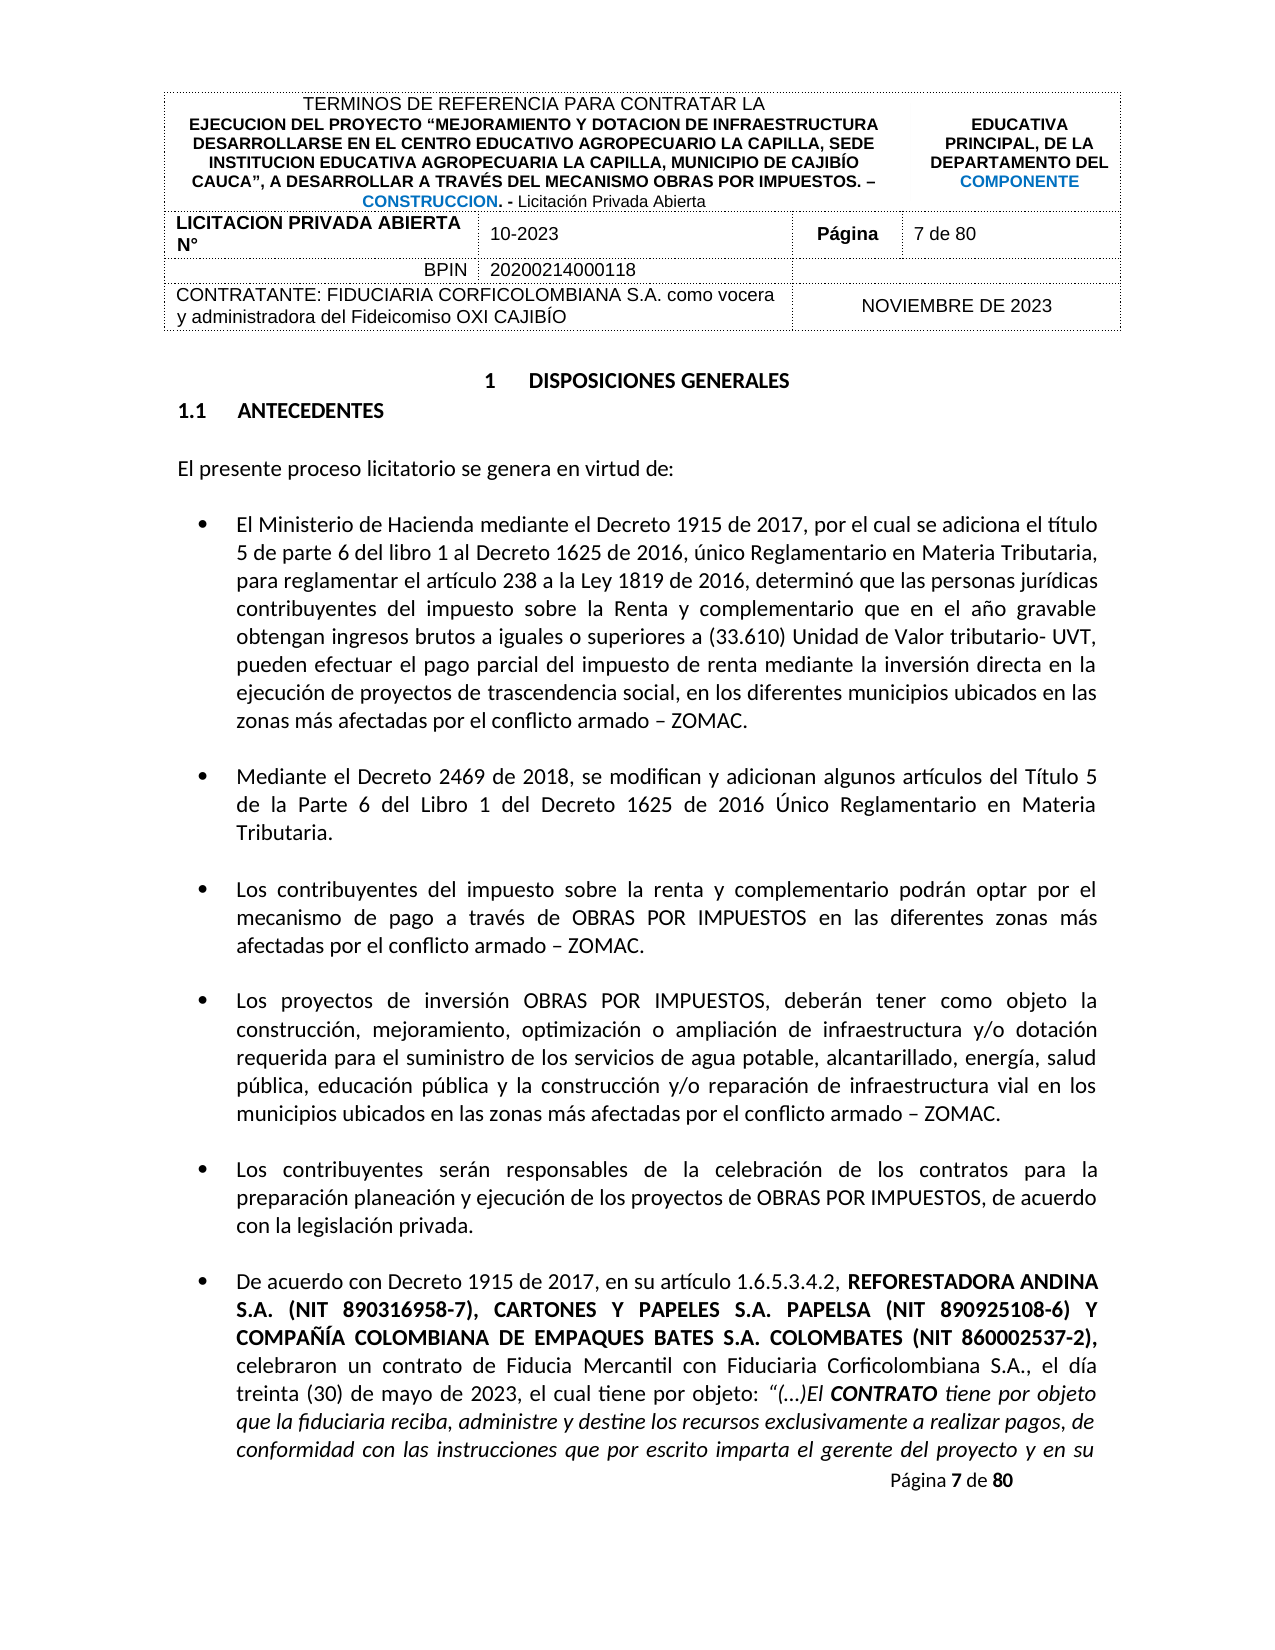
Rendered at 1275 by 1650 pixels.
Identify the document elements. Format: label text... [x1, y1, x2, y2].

list Los contribuyentes serán responsables de la celebración de los contratos para la preparación planeación y ejecución de los proyectos de OBRAS POR IMPUESTOS, de acuerdo con la legislación privada. [199, 1155, 1098, 1239]
list Los proyectos de inversión OBRAS POR IMPUESTOS, deberán tener como objeto la construcción, mejoramiento, optimización o ampliación de infraestructura y/o dotación requerida para el suministro de los servicios de agua potable, alcantarillado, energía, salud pública, educación pública y la construcción y/o reparación de infraestructura vial en los municipios ubicados en las zonas más afectadas por el conflicto armado – ZOMAC. [199, 987, 1098, 1127]
subtitle DISPOSICIONES GENERALES [484, 366, 1121, 394]
subtitle ANTECEDENTES [177, 396, 1121, 424]
list El Ministerio de Hacienda mediante el Decreto 1915 de 2017, por el cual se adiciona el título 5 de parte 6 del libro 1 al Decreto 1625 de 2016, único Reglamentario en Materia Tributaria, para reglamentar el artículo 238 a la Ley 1819 de 2016, determinó que las personas jurídicas contribuyentes del impuesto sobre la Renta y complementario que en el año gravable obtengan ingresos brutos a iguales o superiores a (33.610) Unidad de Valor tributario- UVT, pueden efectuar el pago parcial del impuesto de renta mediante la inversión directa en la ejecución de proyectos de trascendencia social, en los diferentes municipios ubicados en las zonas más afectadas por el conflicto armado – ZOMAC. [199, 510, 1098, 734]
text El presente proceso licitatorio se genera en virtud de: [177, 454, 1121, 482]
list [199, 1267, 1098, 1463]
list Mediante el Decreto 2469 de 2018, se modifican y adicionan algunos artículos del Título 5 de la Parte 6 del Libro 1 del Decreto 1625 de 2016 Único Reglamentario en Materia Tributaria. [199, 762, 1098, 847]
list Los contribuyentes del impuesto sobre la renta y complementario podrán optar por el mecanismo de pago a través de OBRAS POR IMPUESTOS en las diferentes zonas más afectadas por el conflicto armado – ZOMAC. [199, 875, 1098, 959]
